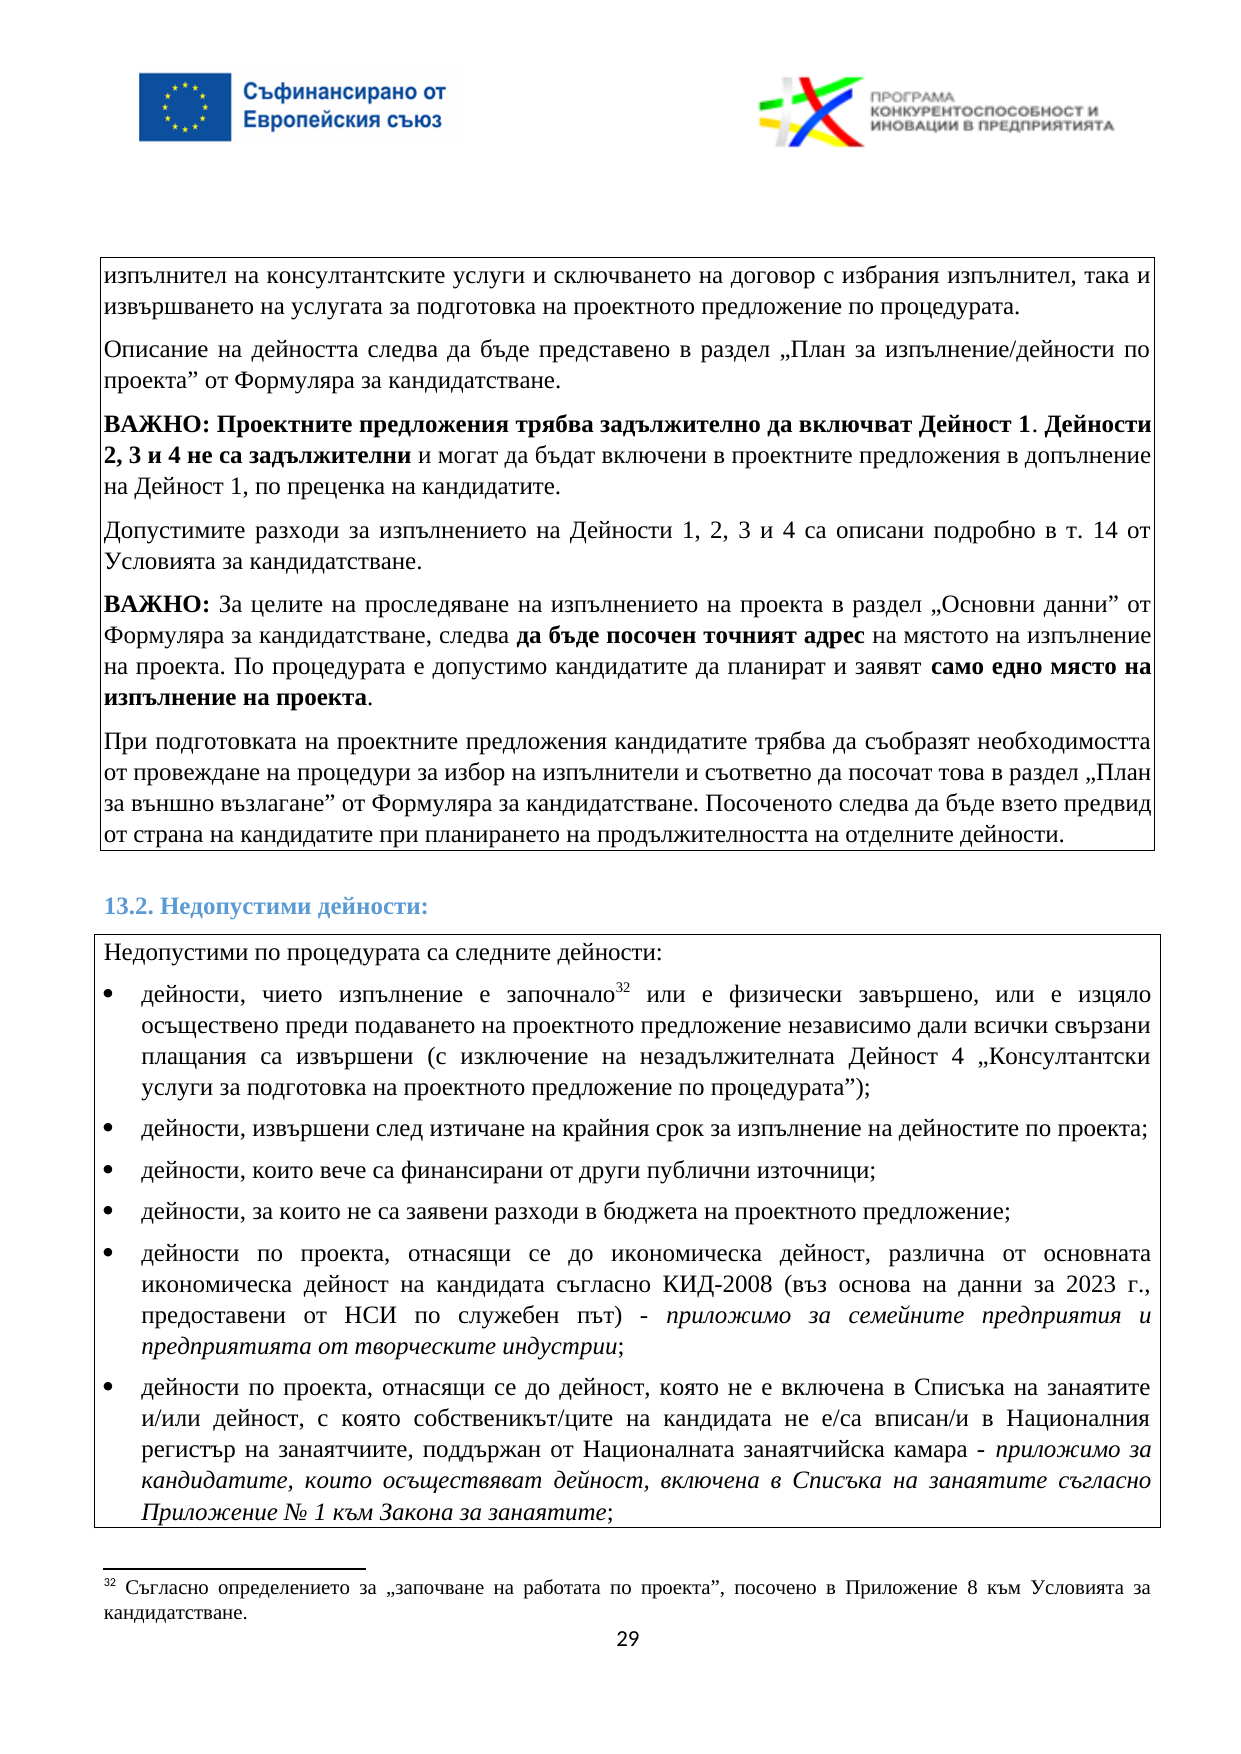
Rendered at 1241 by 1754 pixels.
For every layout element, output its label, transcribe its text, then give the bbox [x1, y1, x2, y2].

text ВАЖНО: За целите на проследяване на изпълнението на проекта в раздел „Основни данни” от Формуляра за кандидатстване, следва да бъде посочен точният адрес на мястото на изпълнение на проекта. По процедурата е допустимо кандидатите да планират и заявят само едно място на изпълнение на проекта. [101, 586, 1154, 711]
text Допустимите разходи за изпълнението на Дейности 1, 2, 3 и 4 са описани подробно в т. 14 от Условията за кандидатстване. [101, 512, 1154, 574]
list дейности, извършени след изтичане на крайния срок за изпълнение на дейностите по проекта; [95, 1110, 1160, 1142]
text При подготовката на проектните предложения кандидатите трябва да съобразят необходимостта от провеждане на процедури за избор на изпълнители и съответно да посочат това в раздел „План за външно възлагане” от Формуляра за кандидатстване. Посоченото следва да бъде взето предвид от страна на кандидатите при планирането на продължителността на отделните дейности. [101, 723, 1154, 850]
list дейности по проекта, отнасящи се до икономическа дейност, различна от основната икономическа дейност на кандидата съгласно КИД-2008 (въз основа на данни за 2023 г., предоставени от НСИ по служебен път) - приложимо за семейните предприятия и предприятията от творческите индустрии; [95, 1235, 1160, 1360]
list дейности, чието изпълнение е започнало или е физически завършено, или е изцяло осъществено преди подаването на проектното предложение независимо дали всички свързани плащания са извършени (с изключение на незадължителната Дейност 4 „Консултантски услуги за подготовка на проектното предложение по процедурата”); [95, 976, 1160, 1101]
text ВАЖНО: Проектните предложения трябва задължително да включват Дейност 1. Дейности 2, 3 и 4 не са задължителни и могат да бъдат включени в проектните предложения в допълнение на Дейност 1, по преценка на кандидатите. [101, 406, 1154, 500]
text Недопустими по процедурата са следните дейности: [95, 935, 1160, 966]
list дейности, които вече са финансирани от други публични източници; [95, 1152, 1160, 1184]
list дейности по проекта, отнасящи се до дейност, която не е включена в Списъка на занаятите и/или дейност, с която собственикът/ците на кандидата не е/са вписан/и в Националния регистър на занаятчиите, поддържан от Националната занаятчийска камара - приложимо за кандидатите, които осъществяват дейност, включена в Списъка на занаятите съгласно Приложение № 1 към Закона за занаятите; [95, 1369, 1160, 1527]
subtitle 13.2. Недопустими дейности: [103, 891, 1152, 919]
picture [135, 69, 466, 146]
list дейности, за които не са заявени разходи в бюджета на проектното предложениe; [95, 1193, 1160, 1225]
picture [757, 69, 1118, 156]
text Описание на дейността следва да бъде представено в раздел „План за изпълнение/дейности по проекта” от Формуляра за кандидатстване. [101, 331, 1154, 394]
